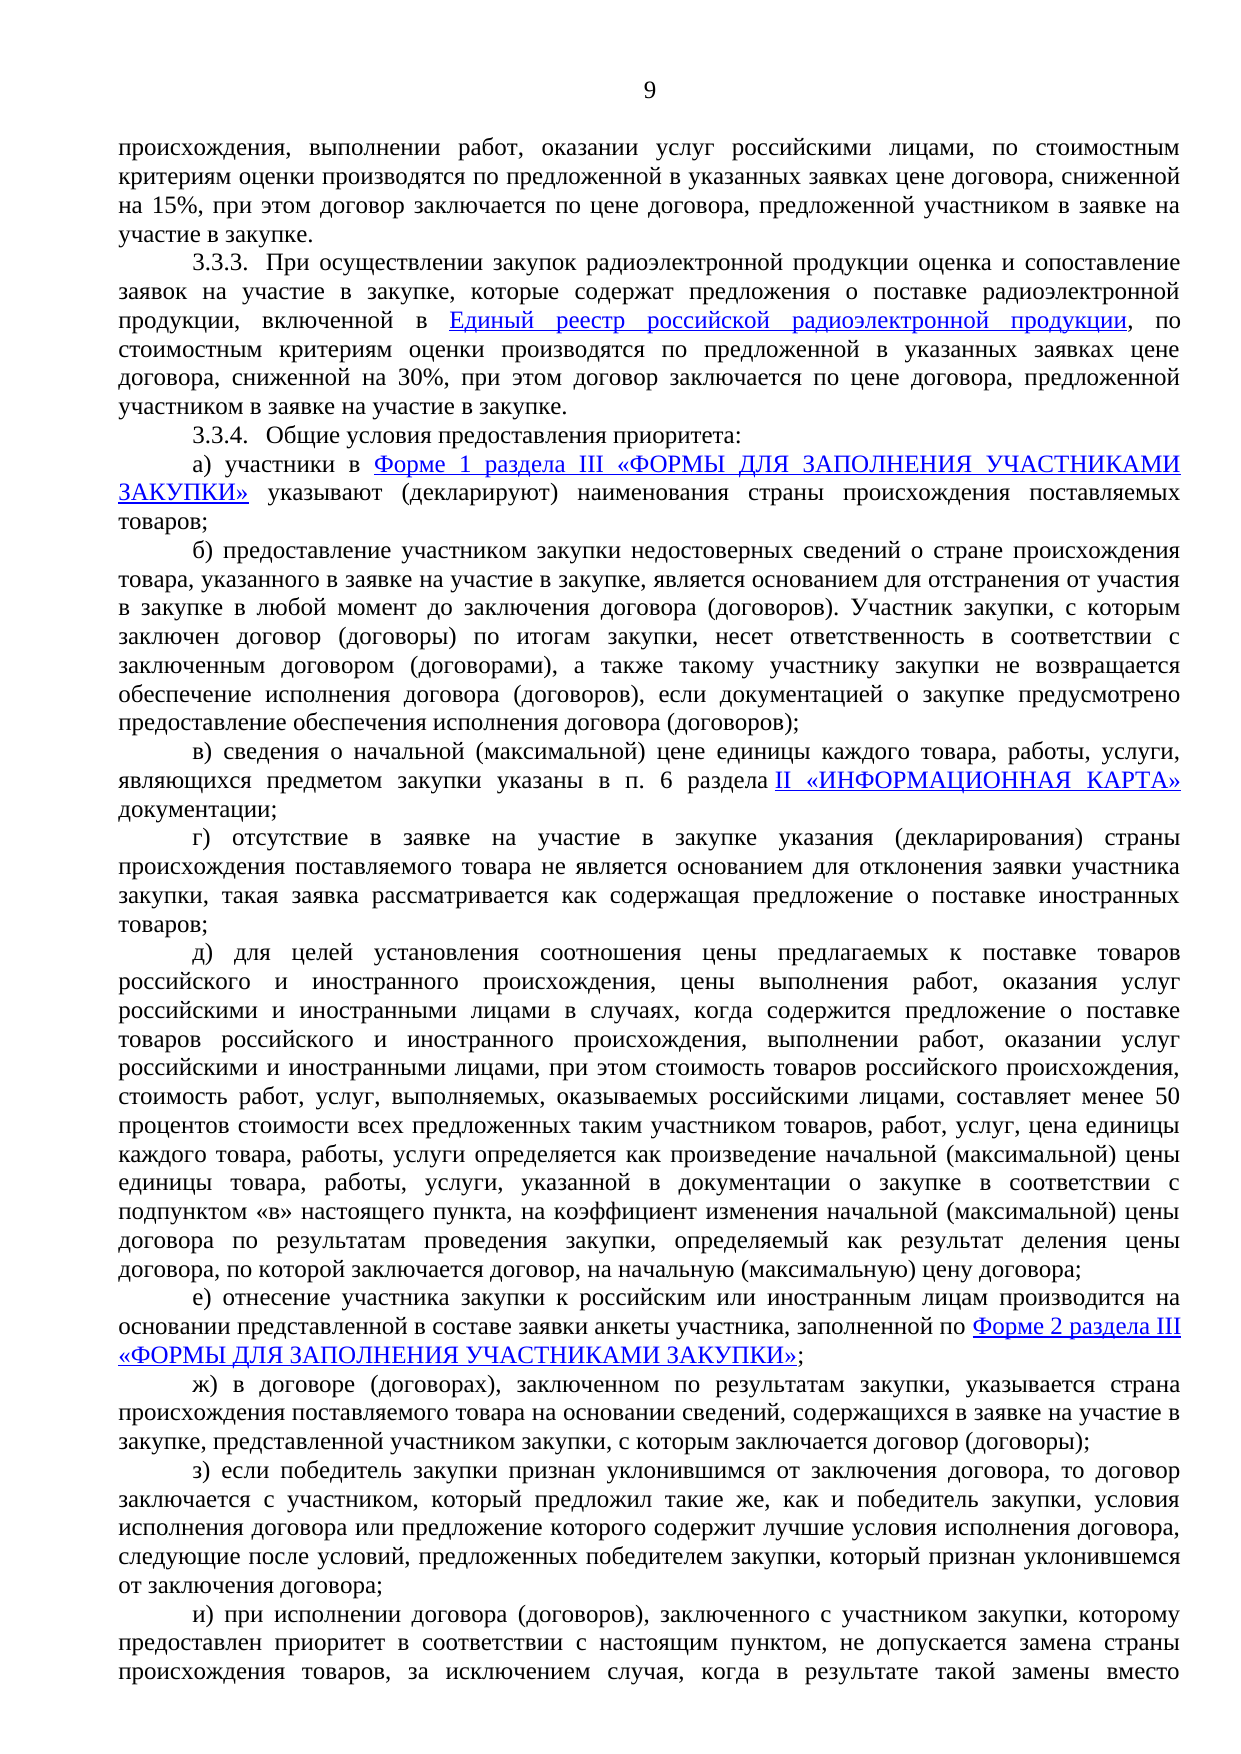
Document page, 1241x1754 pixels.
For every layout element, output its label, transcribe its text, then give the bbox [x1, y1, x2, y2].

text в) сведения о начальной (максимальной) цене единицы каждого товара, работы, услуги, являющихся предметом закупки указаны в п. 6 раздела II «ИНФОРМАЦИОННАЯ КАРТА» документации; [118, 736, 1181, 822]
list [118, 132, 1181, 247]
text е) отнесение участника закупки к российским или иностранным лицам производится на основании представленной в составе заявки анкеты участника, заполненной по Форме 2 раздела III «ФОРМЫ ДЛЯ ЗАПОЛНЕНИЯ УЧАСТНИКАМИ ЗАКУПКИ»; [118, 1282, 1181, 1369]
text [118, 1599, 1181, 1685]
text г) отсутствие в заявке на участие в закупке указания (декларирования) страны происхождения поставляемого товара не является основанием для отклонения заявки участника закупки, такая заявка рассматривается как содержащая предложение о поставке иностранных товаров; [118, 822, 1181, 937]
text б) предоставление участником закупки недостоверных сведений о стране происхождения товара, указанного в заявке на участие в закупке, является основанием для отстранения от участия в закупке в любой момент до заключения договора (договоров). Участник закупки, с которым заключен договор (договоры) по итогам закупки, несет ответственность в соответствии с заключенным договором (договорами), а также такому участнику закупки не возвращается обеспечение исполнения договора (договоров), если документацией о закупке предусмотрено предоставление обеспечения исполнения договора (договоров); [118, 535, 1181, 736]
list При осуществлении закупок радиоэлектронной продукции оценка и сопоставление заявок на участие в закупке, которые содержат предложения о поставке радиоэлектронной продукции, включенной в Единый реестр российской радиоэлектронной продукции, по стоимостным критериям оценки производятся по предложенной в указанных заявках цене договора, сниженной на 30%, при этом договор заключается по цене договора, предложенной участником в заявке на участие в закупке. [118, 247, 1181, 420]
text ж) в договоре (договорах), заключенном по результатам закупки, указывается страна происхождения поставляемого товара на основании сведений, содержащихся в заявке на участие в закупке, представленной участником закупки, с которым заключается договор (договоры); [118, 1369, 1181, 1455]
list Общие условия предоставления приоритета: [118, 420, 1181, 449]
text з) если победитель закупки признан уклонившимся от заключения договора, то договор заключается с участником, который предложил такие же, как и победитель закупки, условия исполнения договора или предложение которого содержит лучшие условия исполнения договора, следующие после условий, предложенных победителем закупки, который признан уклонившемся от заключения договора; [118, 1455, 1181, 1599]
text а) участники в Форме 1 раздела III «ФОРМЫ ДЛЯ ЗАПОЛНЕНИЯ УЧАСТНИКАМИ ЗАКУПКИ» указывают (декларируют) наименования страны происхождения поставляемых товаров; [118, 449, 1181, 535]
text д) для целей установления соотношения цены предлагаемых к поставке товаров российского и иностранного происхождения, цены выполнения работ, оказания услуг российскими и иностранными лицами в случаях, когда содержится предложение о поставке товаров российского и иностранного происхождения, выполнении работ, оказании услуг российскими и иностранными лицами, при этом стоимость товаров российского происхождения, стоимость работ, услуг, выполняемых, оказываемых российскими лицами, составляет менее 50 процентов стоимости всех предложенных таким участником товаров, работ, услуг, цена единицы каждого товара, работы, услуги определяется как произведение начальной (максимальной) цены единицы товара, работы, услуги, указанной в документации о закупке в соответствии с подпунктом «в» настоящего пункта, на коэффициент изменения начальной (максимальной) цены договора по результатам проведения закупки, определяемый как результат деления цены договора, по которой заключается договор, на начальную (максимальную) цену договора; [118, 937, 1181, 1282]
